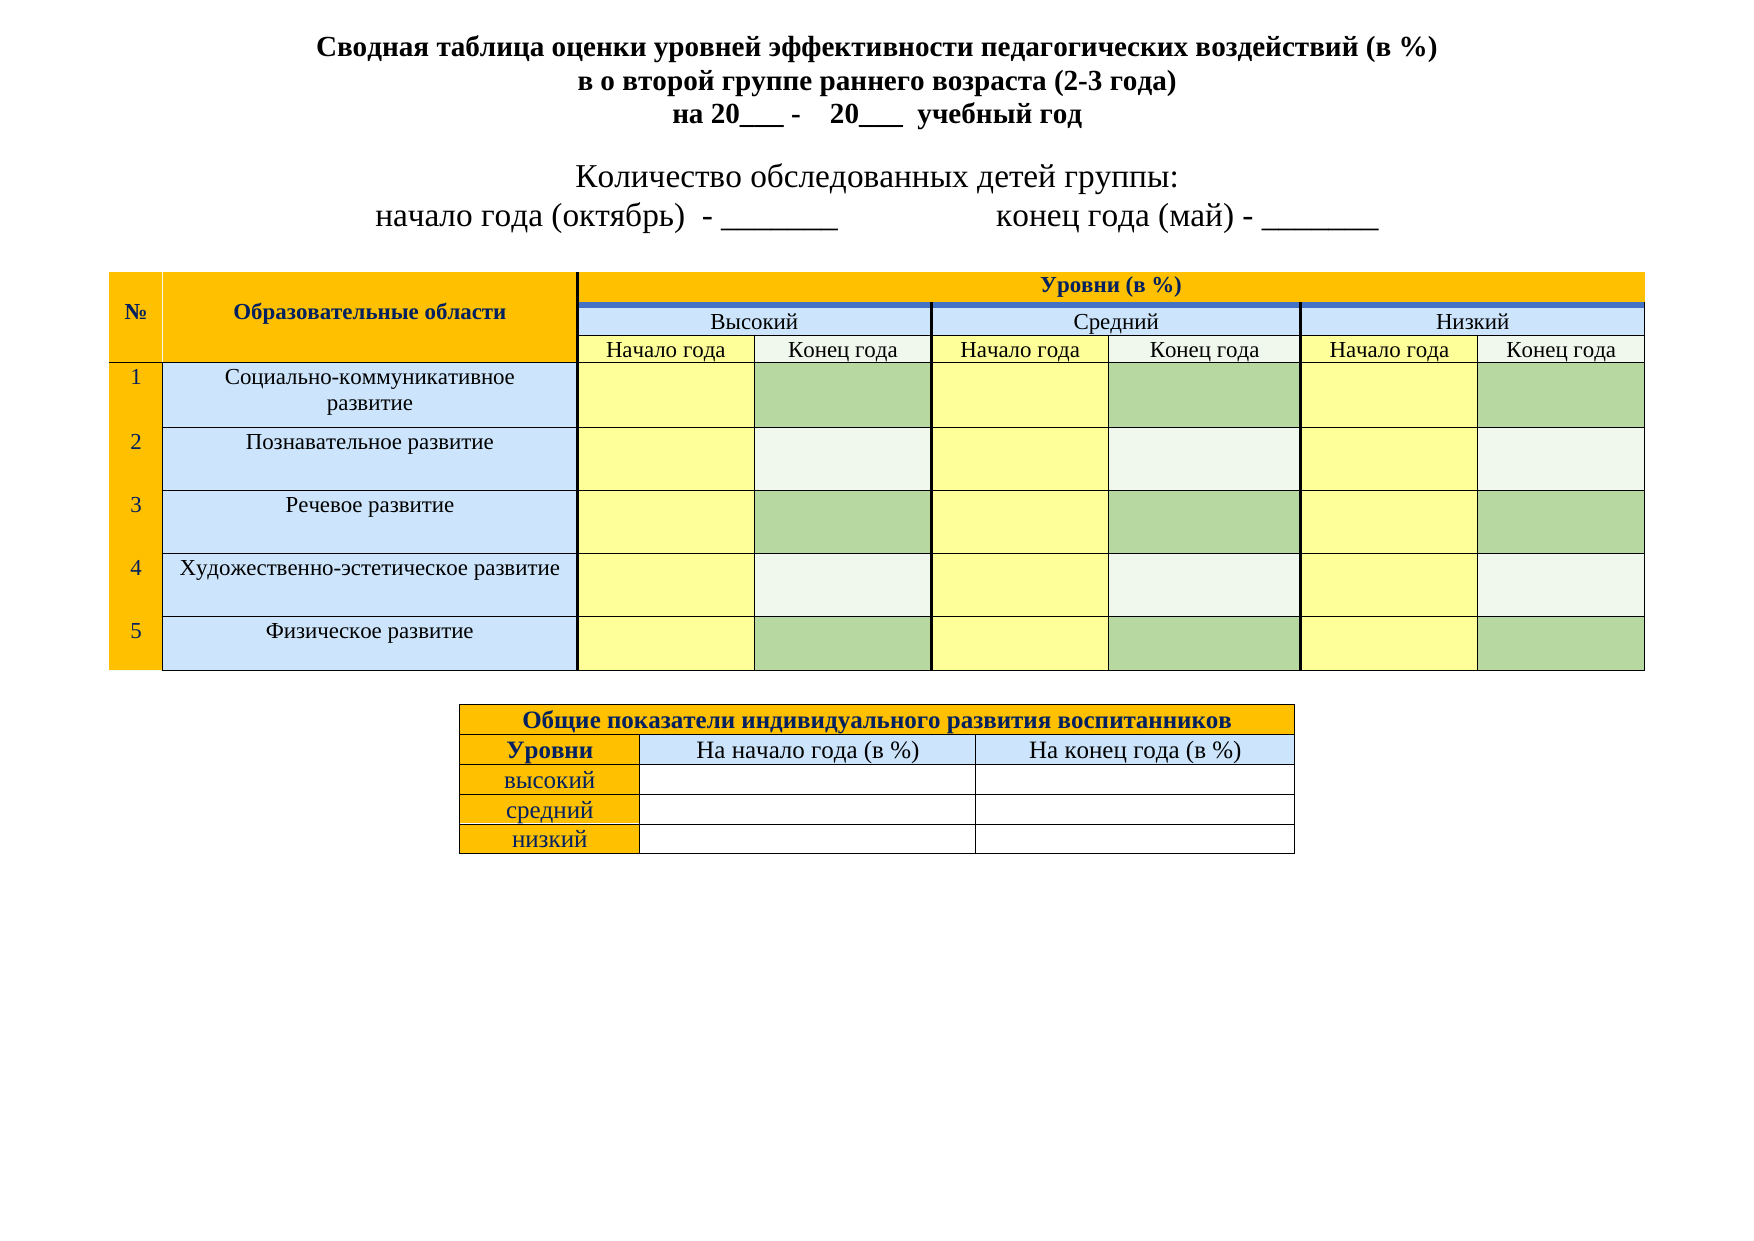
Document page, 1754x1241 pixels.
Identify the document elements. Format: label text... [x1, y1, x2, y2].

table_cell средний [460, 795, 639, 823]
table_cell [640, 825, 975, 853]
table_cell [976, 795, 1294, 823]
table_cell [1109, 554, 1299, 616]
table_cell [1109, 491, 1299, 553]
table_cell [755, 554, 930, 616]
table_header Общие показатели индивидуального развития воспитанников [460, 705, 1294, 734]
table_cell На начало года (в %) [640, 735, 975, 764]
table_cell Социально-коммуникативное развитие [163, 363, 576, 427]
table_cell 1 [109, 363, 162, 427]
table_cell Высокий [579, 308, 930, 335]
table_cell Конец года [1109, 336, 1299, 362]
table_cell [1302, 554, 1477, 616]
table_cell высокий [460, 765, 639, 794]
text начало года (октябрь) - _______ конец года (май) - _______ [118, 195, 1636, 233]
table_cell [1109, 363, 1299, 427]
table_cell [1478, 617, 1644, 670]
table_cell [933, 617, 1108, 670]
table_cell 2 [109, 427, 162, 490]
table_cell [755, 428, 930, 490]
table_cell [933, 363, 1108, 427]
text в о второй группе раннего возраста (2-3 года) [118, 63, 1636, 97]
table_cell [640, 765, 975, 794]
table_cell [755, 363, 930, 427]
table_cell [1478, 428, 1644, 490]
table_cell [755, 617, 930, 670]
table_cell Начало года [579, 336, 754, 362]
table_cell Физическое развитие [163, 617, 576, 670]
table_cell Начало года [933, 336, 1108, 362]
table_cell [1478, 554, 1644, 616]
table_cell Познавательное развитие [163, 428, 576, 490]
table_cell [640, 795, 975, 823]
table_cell [933, 554, 1108, 616]
table_cell Низкий [1302, 308, 1644, 335]
text на 20___ - 20___ учебный год [118, 97, 1636, 130]
table_cell [933, 428, 1108, 490]
table_cell [976, 825, 1294, 853]
table_cell [755, 491, 930, 553]
table_cell [1302, 617, 1477, 670]
text Сводная таблица оценки уровней эффективности педагогических воздействий (в %) [118, 29, 1636, 63]
table_cell Средний [933, 308, 1299, 335]
table_cell [579, 363, 754, 427]
table_cell [1478, 491, 1644, 553]
table_cell Речевое развитие [163, 491, 576, 553]
table_cell Уровни [460, 735, 639, 764]
table_cell [976, 765, 1294, 794]
table_cell 4 [109, 553, 162, 616]
table_cell [933, 491, 1108, 553]
table_cell На конец года (в %) [976, 735, 1294, 764]
text Количество обследованных детей группы: [118, 157, 1636, 195]
table_cell Начало года [1302, 336, 1477, 362]
table_cell [1109, 428, 1299, 490]
table_cell Художественно-эстетическое развитие [163, 554, 576, 616]
table_cell [579, 491, 754, 553]
table_cell 5 [109, 616, 162, 670]
table_cell Конец года [1478, 336, 1644, 362]
table_cell [579, 554, 754, 616]
table_header Уровни (в %) [579, 272, 1645, 302]
table_cell 3 [109, 490, 162, 553]
table_header № [109, 272, 162, 362]
table_cell низкий [460, 825, 639, 853]
table_cell Конец года [755, 336, 930, 362]
table_cell [1109, 617, 1299, 670]
table_cell [1302, 491, 1477, 553]
table_cell [579, 617, 754, 670]
table_header Образовательные области [163, 272, 576, 362]
table_cell [1302, 428, 1477, 490]
table_cell [1302, 363, 1477, 427]
table_cell [1478, 363, 1644, 427]
table_cell [579, 428, 754, 490]
